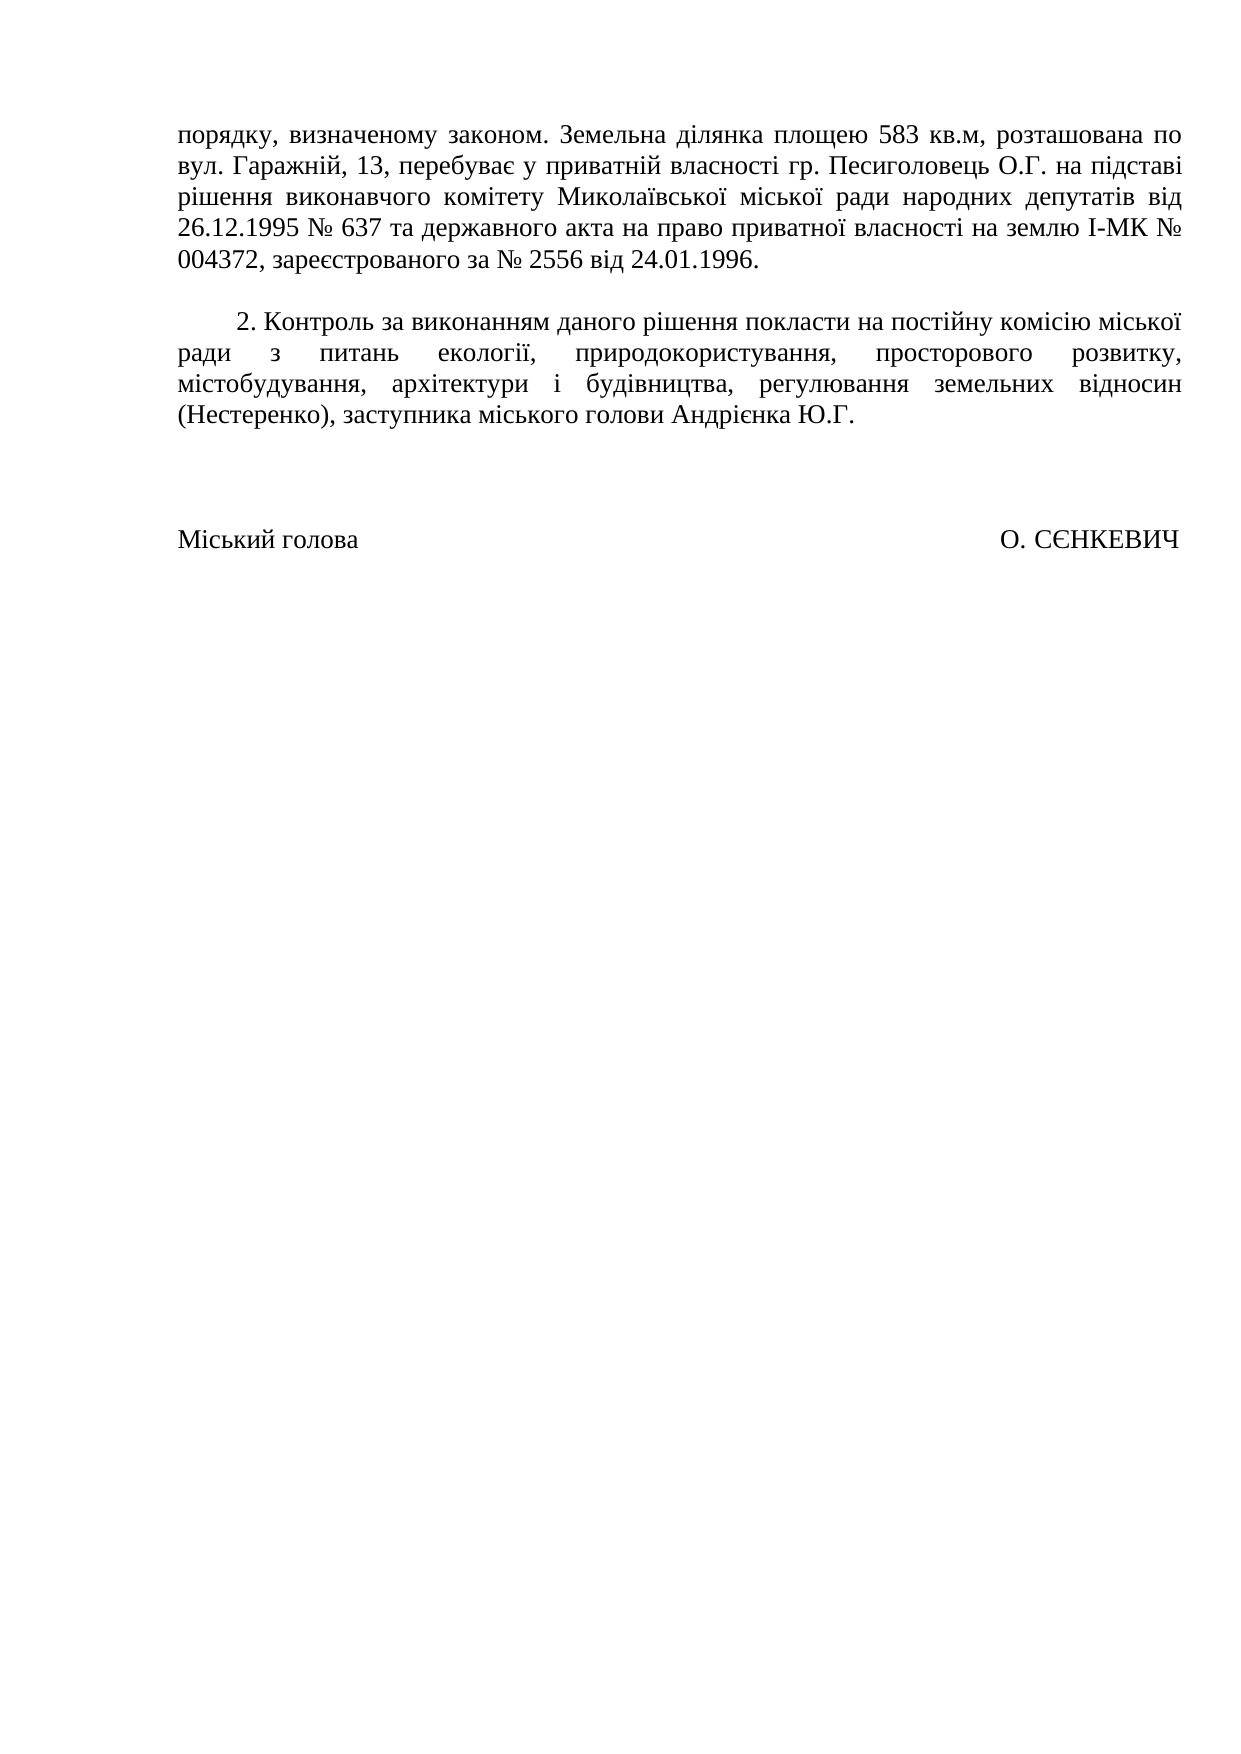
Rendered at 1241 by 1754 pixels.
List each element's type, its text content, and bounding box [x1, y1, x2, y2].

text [177, 118, 1183, 274]
text 2. Контроль за виконанням даного рішення покласти на постійну комісію міської ради з питань екології, природокористування, просторового розвитку, містобудування, архітектури і будівництва, регулювання земельних відносин (Нестеренко), заступника міського голови Андрієнка Ю.Г. [177, 305, 1183, 429]
text Міський голова О. СЄНКЕВИЧ [177, 523, 1183, 554]
